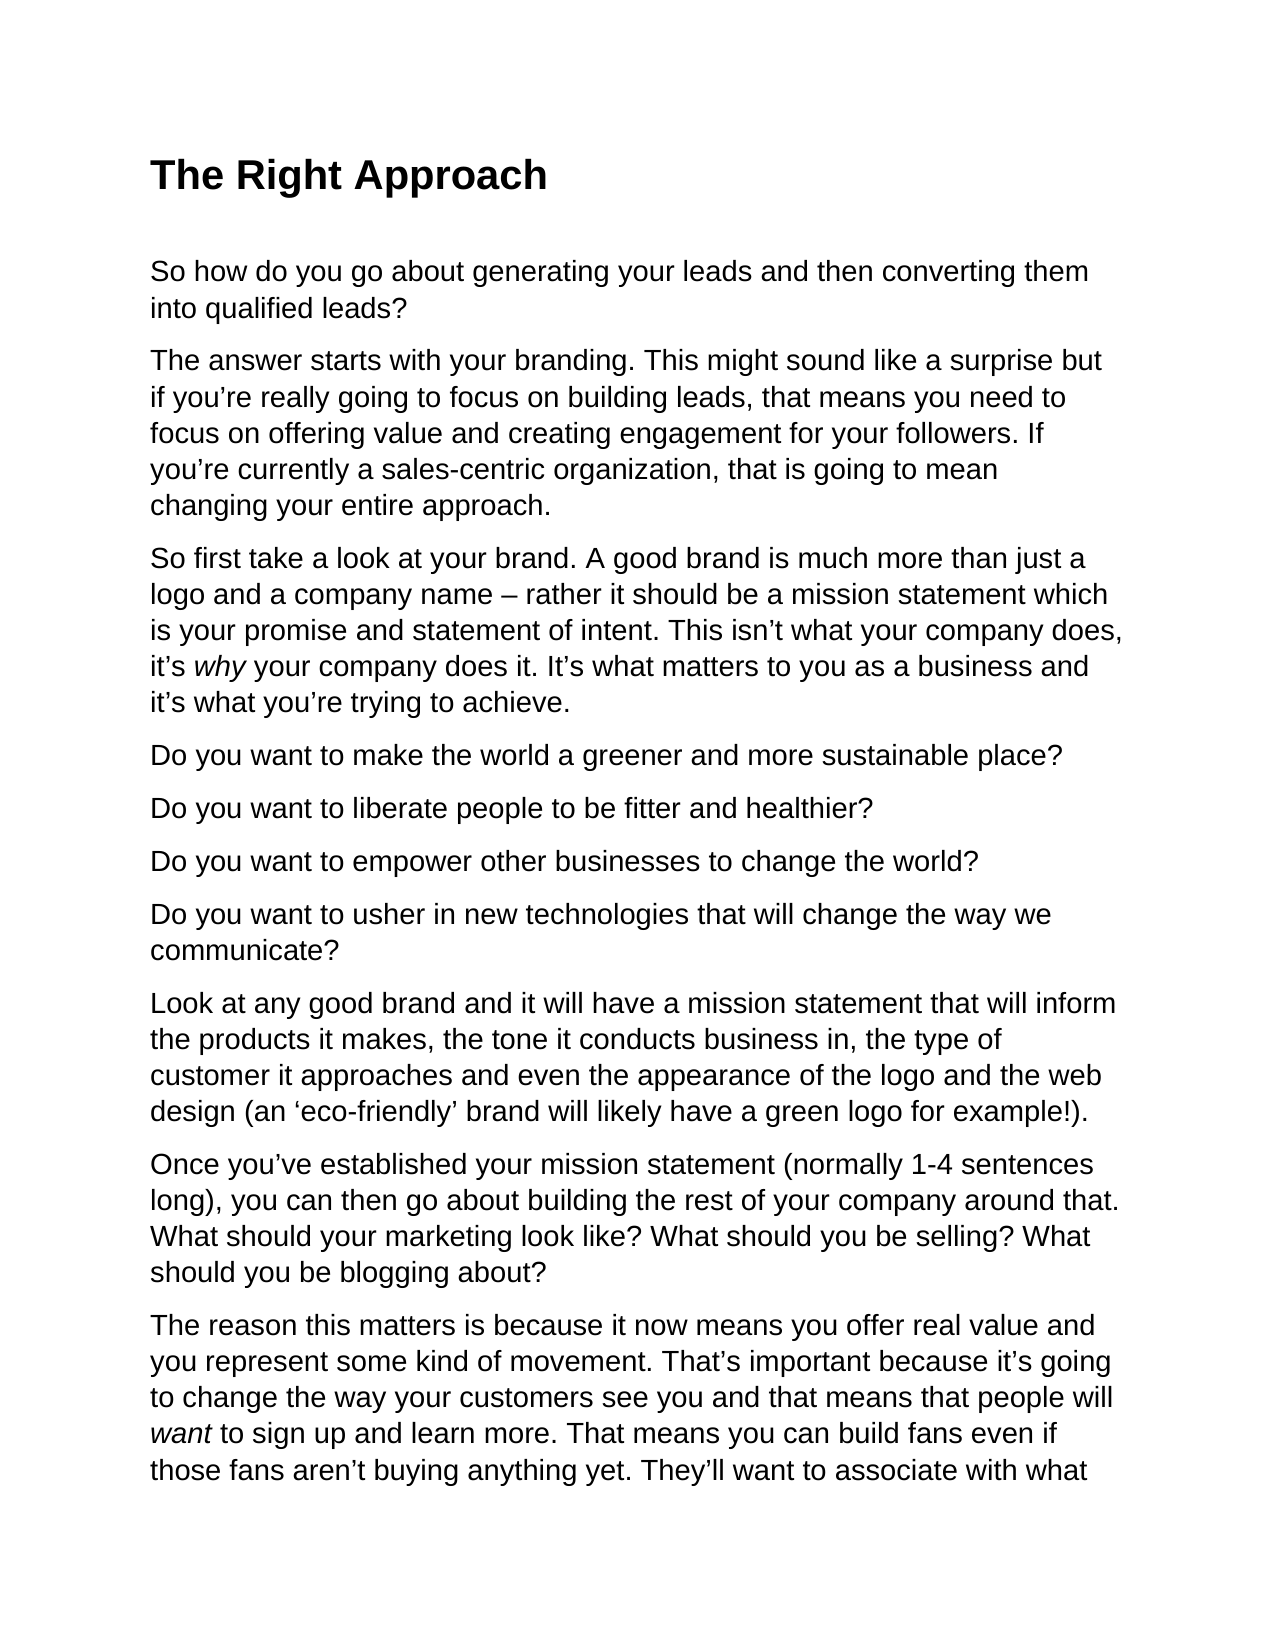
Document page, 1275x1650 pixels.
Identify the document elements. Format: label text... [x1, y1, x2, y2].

text So first take a look at your brand. A good brand is much more than just a logo and a company name – rather it should be a mission statement which is your promise and statement of intent. This isn’t what your company does, it’s why your company does it. It’s what matters to you as a business and it’s what you’re trying to achieve. [150, 541, 1125, 719]
text Look at any good brand and it will have a mission statement that will inform the products it makes, the tone it conducts business in, the type of customer it approaches and even the appearance of the logo and the web design (an ‘eco-friendly’ brand will likely have a green logo for example!). [150, 986, 1125, 1128]
text Do you want to usher in new technologies that will change the way we communicate? [150, 897, 1125, 966]
text Do you want to empower other businesses to change the world? [150, 844, 1125, 877]
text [150, 1308, 1125, 1486]
text So how do you go about generating your leads and then converting them into qualified leads? [150, 254, 1125, 324]
text Once you’ve established your mission statement (normally 1-4 sentences long), you can then go about building the rest of your company around that. What should your marketing look like? What should you be selling? What should you be blogging about? [150, 1147, 1125, 1289]
text Do you want to make the world a greener and more sustainable place? [150, 738, 1125, 772]
text Do you want to liberate people to be fitter and healthier? [150, 791, 1125, 824]
subtitle The Right Approach [150, 150, 1125, 198]
text The answer starts with your branding. This might sound like a surprise but if you’re really going to focus on building leads, that means you need to focus on offering value and creating engagement for your followers. If you’re currently a sales-centric organization, that is going to mean changing your entire approach. [150, 343, 1125, 522]
